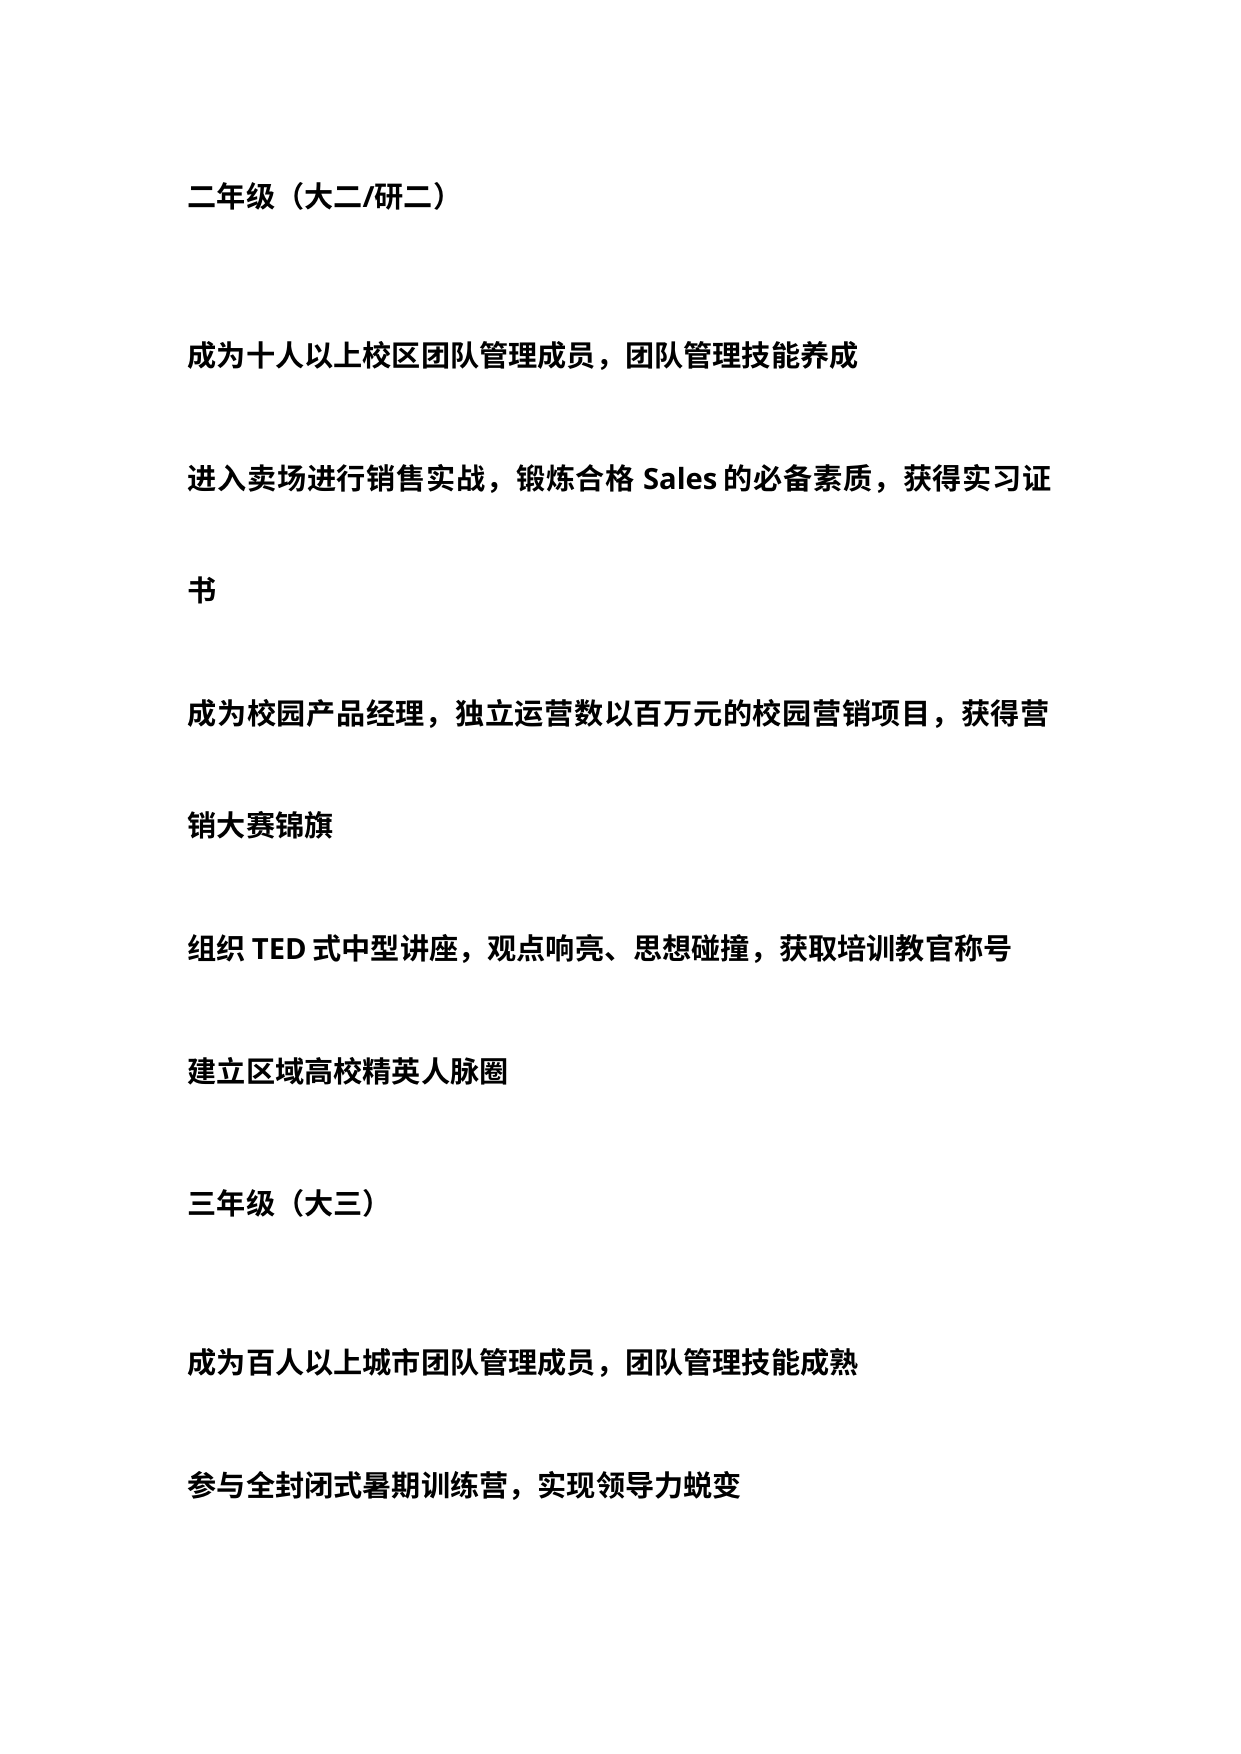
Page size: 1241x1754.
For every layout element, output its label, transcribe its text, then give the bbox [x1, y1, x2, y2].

subtitle 成为十人以上校区团队管理成员，团队管理技能养成 [187, 321, 1053, 386]
subtitle 组织TED式中型讲座，观点响亮、思想碰撞，获取培训教官称号 [187, 914, 1053, 979]
subtitle 建立区域高校精英人脉圈 [187, 1038, 1053, 1103]
subtitle 参与全封闭式暑期训练营，实现领导力蜕变 [187, 1451, 1053, 1516]
subtitle 二年级（大二/研二） [187, 162, 1053, 227]
subtitle 进入卖场进行销售实战，锻炼合格Sales的必备素质，获得实习证书 [187, 444, 1053, 621]
subtitle 三年级（大三） [187, 1169, 1053, 1234]
subtitle 成为校园产品经理，独立运营数以百万元的校园营销项目，获得营销大赛锦旗 [187, 679, 1053, 857]
subtitle 成为百人以上城市团队管理成员，团队管理技能成熟 [187, 1328, 1053, 1393]
